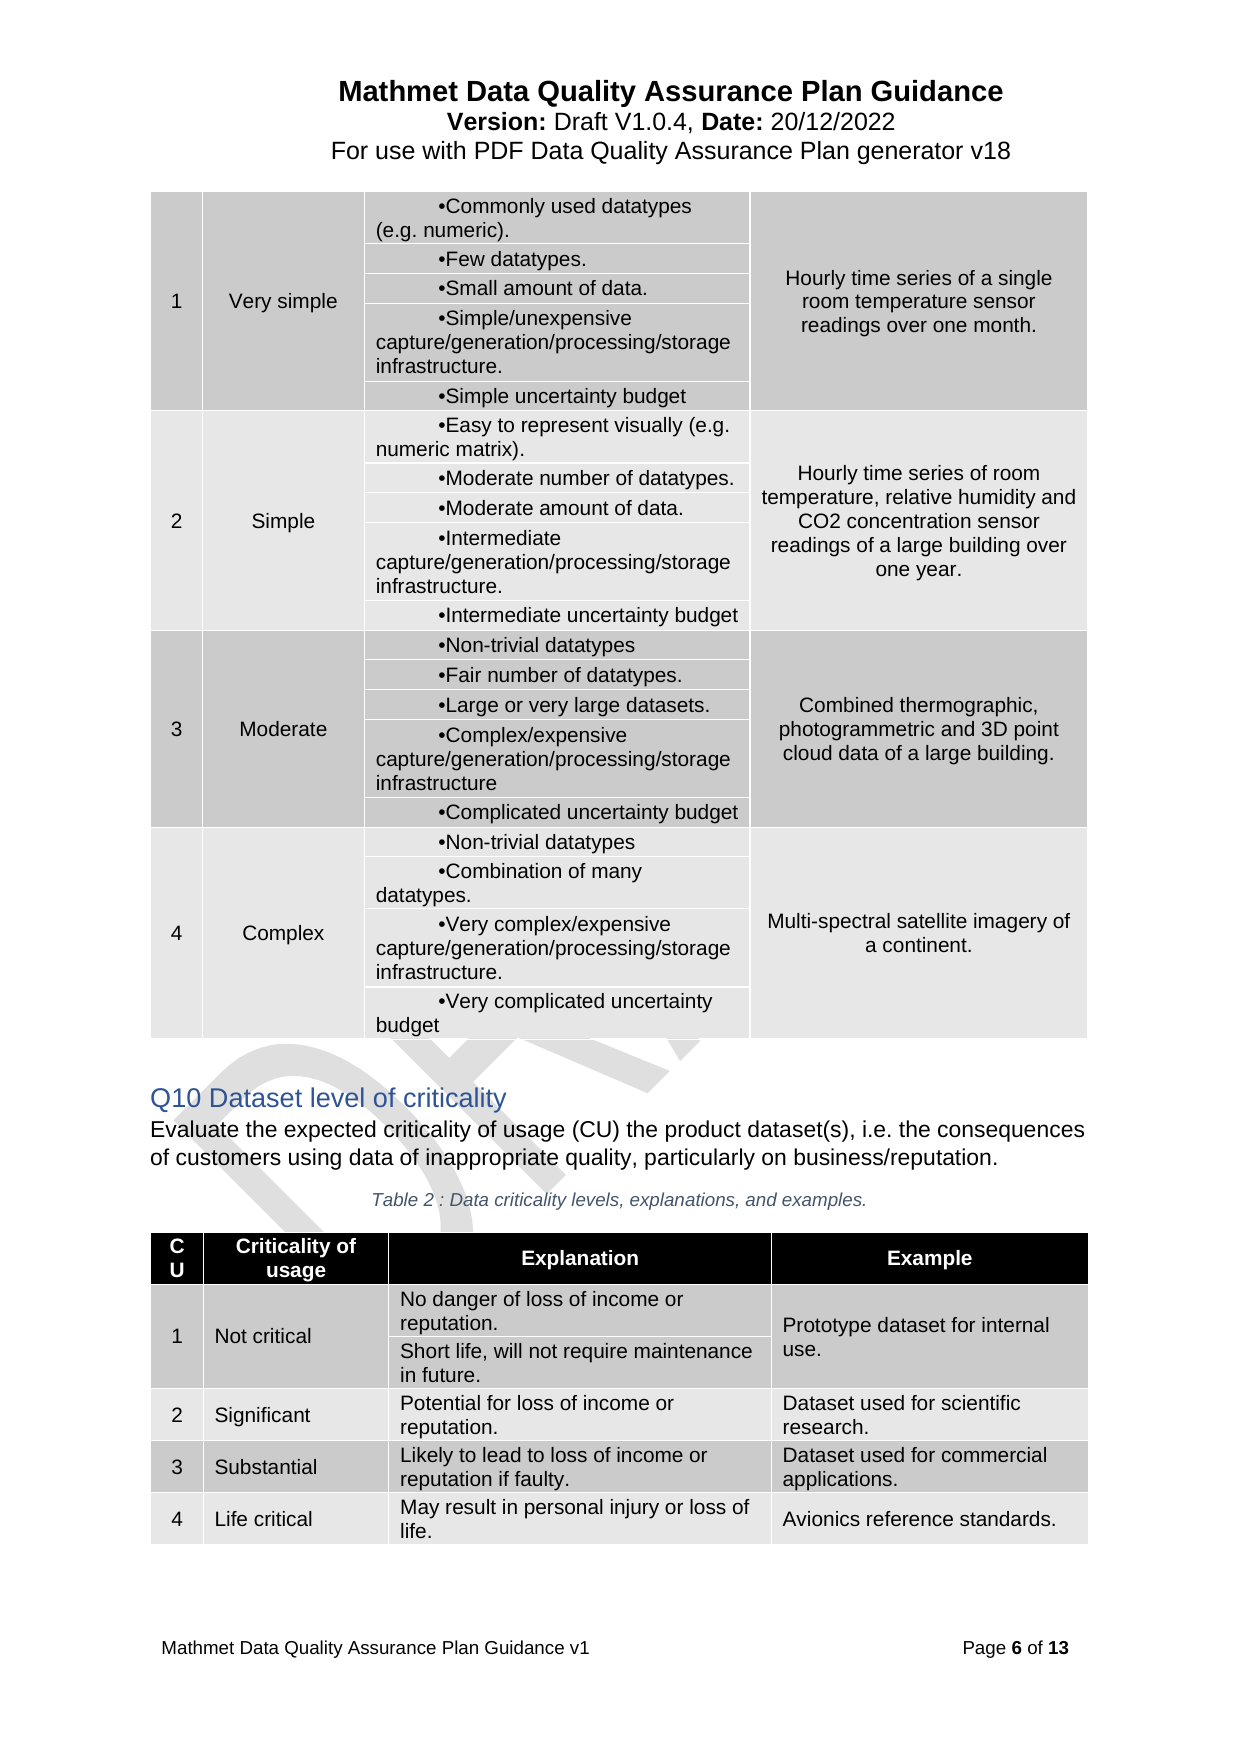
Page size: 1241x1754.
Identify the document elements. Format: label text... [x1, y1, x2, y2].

table_cell •Small amount of data. [365, 274, 749, 303]
table_cell Dataset used for scientific research. [772, 1389, 1088, 1440]
table_cell •Very complex/expensive capture/generation/processing/storage infrastructure. [365, 909, 749, 986]
table_cell •Moderate number of datatypes. [365, 464, 749, 492]
table_cell Avionics reference standards. [772, 1493, 1088, 1544]
table_cell Hourly time series of a single room temperature sensor readings over one month. [751, 192, 1087, 410]
table_header Example [772, 1233, 1088, 1284]
table_cell 2 [151, 411, 202, 630]
table_cell 3 [151, 1441, 203, 1492]
table_cell •Few datatypes. [365, 244, 749, 273]
table_cell No danger of loss of income or reputation. [389, 1285, 771, 1336]
table_cell Prototype dataset for internal use. [772, 1285, 1088, 1388]
table_cell Substantial [204, 1441, 388, 1492]
table_cell Short life, will not require maintenance in future. [389, 1337, 771, 1388]
table_cell •Complex/expensive capture/generation/processing/storage infrastructure [365, 720, 749, 797]
table_cell •Intermediate capture/generation/processing/storage infrastructure. [365, 523, 749, 600]
table_cell Very simple [203, 192, 364, 410]
table_cell Complex [203, 828, 364, 1038]
table_cell Multi-spectral satellite imagery of a continent. [751, 828, 1087, 1038]
table_cell Hourly time series of room temperature, relative humidity and CO2 concentration sensor readings of a large building over one year. [751, 411, 1087, 630]
table_cell Combined thermographic, photogrammetric and 3D point cloud data of a large building. [751, 631, 1087, 827]
table_cell •Large or very large datasets. [365, 690, 749, 719]
table_cell 2 [151, 1389, 203, 1440]
table_cell May result in personal injury or loss of life. [389, 1493, 771, 1544]
table_cell 1 [151, 192, 202, 410]
table_cell •Easy to represent visually (e.g. numeric matrix). [365, 411, 749, 462]
table_header CU [151, 1233, 203, 1284]
table_cell •Moderate amount of data. [365, 493, 749, 522]
text Evaluate the expected criticality of usage (CU) the product dataset(s), i.e. the consequences of customers using data of inappropriate quality, particularly on business/reputation. [150, 1116, 1090, 1171]
table_cell Significant [204, 1389, 388, 1440]
table_cell •Commonly used datatypes (e.g. numeric). [365, 192, 749, 243]
text Table 2 : Data criticality levels, explanations, and examples. [150, 1189, 1090, 1211]
table_cell •Non-trivial datatypes [365, 828, 749, 856]
table_cell Dataset used for commercial applications. [772, 1441, 1088, 1492]
table_cell •Simple/unexpensive capture/generation/processing/storage infrastructure. [365, 304, 749, 381]
table_cell •Complicated uncertainty budget [365, 798, 749, 827]
table_cell •Very complicated uncertainty budget [365, 988, 749, 1038]
table_cell Simple [203, 411, 364, 630]
table_cell Likely to lead to loss of income or reputation if faulty. [389, 1441, 771, 1492]
table_cell Life critical [204, 1493, 388, 1544]
table_cell Not critical [204, 1285, 388, 1388]
table_cell 4 [151, 1493, 203, 1544]
subtitle Q10 Dataset level of criticality [150, 1082, 1090, 1113]
table_cell 1 [151, 1285, 203, 1388]
table_cell Potential for loss of income or reputation. [389, 1389, 771, 1440]
table_cell Moderate [203, 631, 364, 827]
table_header Criticality of usage [204, 1233, 388, 1284]
table_cell •Combination of many datatypes. [365, 857, 749, 908]
table_cell 3 [151, 631, 202, 827]
table_cell •Simple uncertainty budget [365, 382, 749, 410]
table_header Explanation [389, 1233, 771, 1284]
table_cell •Intermediate uncertainty budget [365, 601, 749, 630]
table_cell •Non-trivial datatypes [365, 631, 749, 659]
table_cell •Fair number of datatypes. [365, 660, 749, 689]
table_cell 4 [151, 828, 202, 1038]
